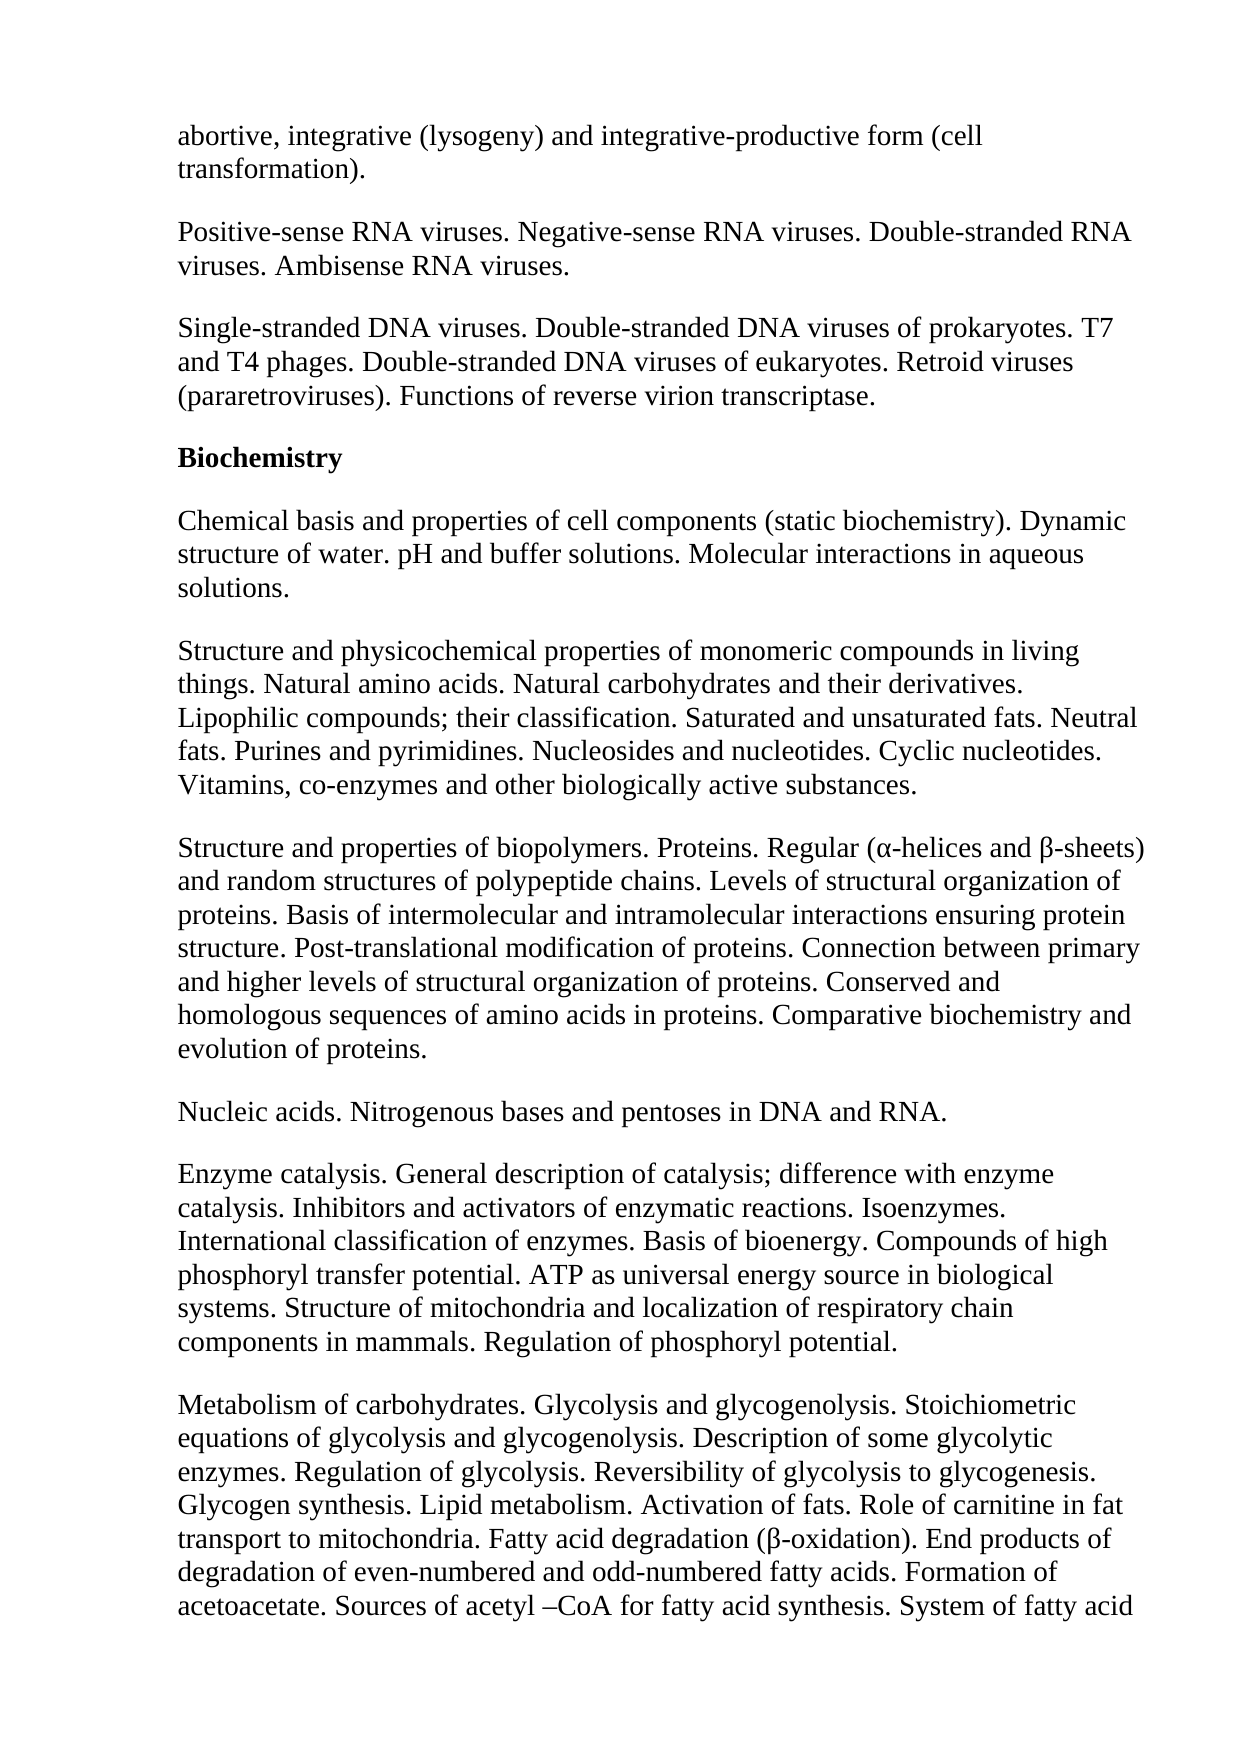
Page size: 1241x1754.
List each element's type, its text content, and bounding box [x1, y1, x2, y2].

text Enzyme catalysis. General description of catalysis; difference with enzyme catalysis. Inhibitors and activators of enzymatic reactions. Isoenzymes. International classification of enzymes. Basis of bioenergy. Compounds of high phosphoryl transfer potential. ATP as universal energy source in biological systems. Structure of mitochondria and localization of respiratory chain components in mammals. Regulation of phosphoryl potential. [177, 1156, 1152, 1358]
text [177, 1387, 1152, 1622]
text Structure and properties of biopolymers. Proteins. Regular (α-helices and β-sheets) and random structures of polypeptide chains. Levels of structural organization of proteins. Basis of intermolecular and intramolecular interactions ensuring protein structure. Post-translational modification of proteins. Connection between primary and higher levels of structural organization of proteins. Conserved and homologous sequences of amino acids in proteins. Comparative biochemistry and evolution of proteins. [177, 830, 1152, 1064]
text Positive-sense RNA viruses. Negative-sense RNA viruses. Double-stranded RNA viruses. Ambisense RNA viruses. [177, 214, 1152, 281]
text Structure and physicochemical properties of monomeric compounds in living things. Natural amino acids. Natural carbohydrates and their derivatives. Lipophilic compounds; their classification. Saturated and unsaturated fats. Neutral fats. Purines and pyrimidines. Nucleosides and nucleotides. Cyclic nucleotides. Vitamins, co-enzymes and other biologically active substances. [177, 633, 1152, 801]
text Chemical basis and properties of cell components (static biochemistry). Dynamic structure of water. pH and buffer solutions. Molecular interactions in aqueous solutions. [177, 503, 1152, 604]
text Nucleic acids. Nitrogenous bases and pentoses in DNA and RNA. [177, 1094, 1152, 1127]
text Single-stranded DNA viruses. Double-stranded DNA viruses of prokaryotes. Т7 and Т4 phages. Double-stranded DNA viruses of eukaryotes. Retroid viruses (pararetroviruses). Functions of reverse virion transcriptase. [177, 311, 1152, 411]
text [177, 118, 1152, 185]
text Biochemistry [177, 440, 1152, 474]
